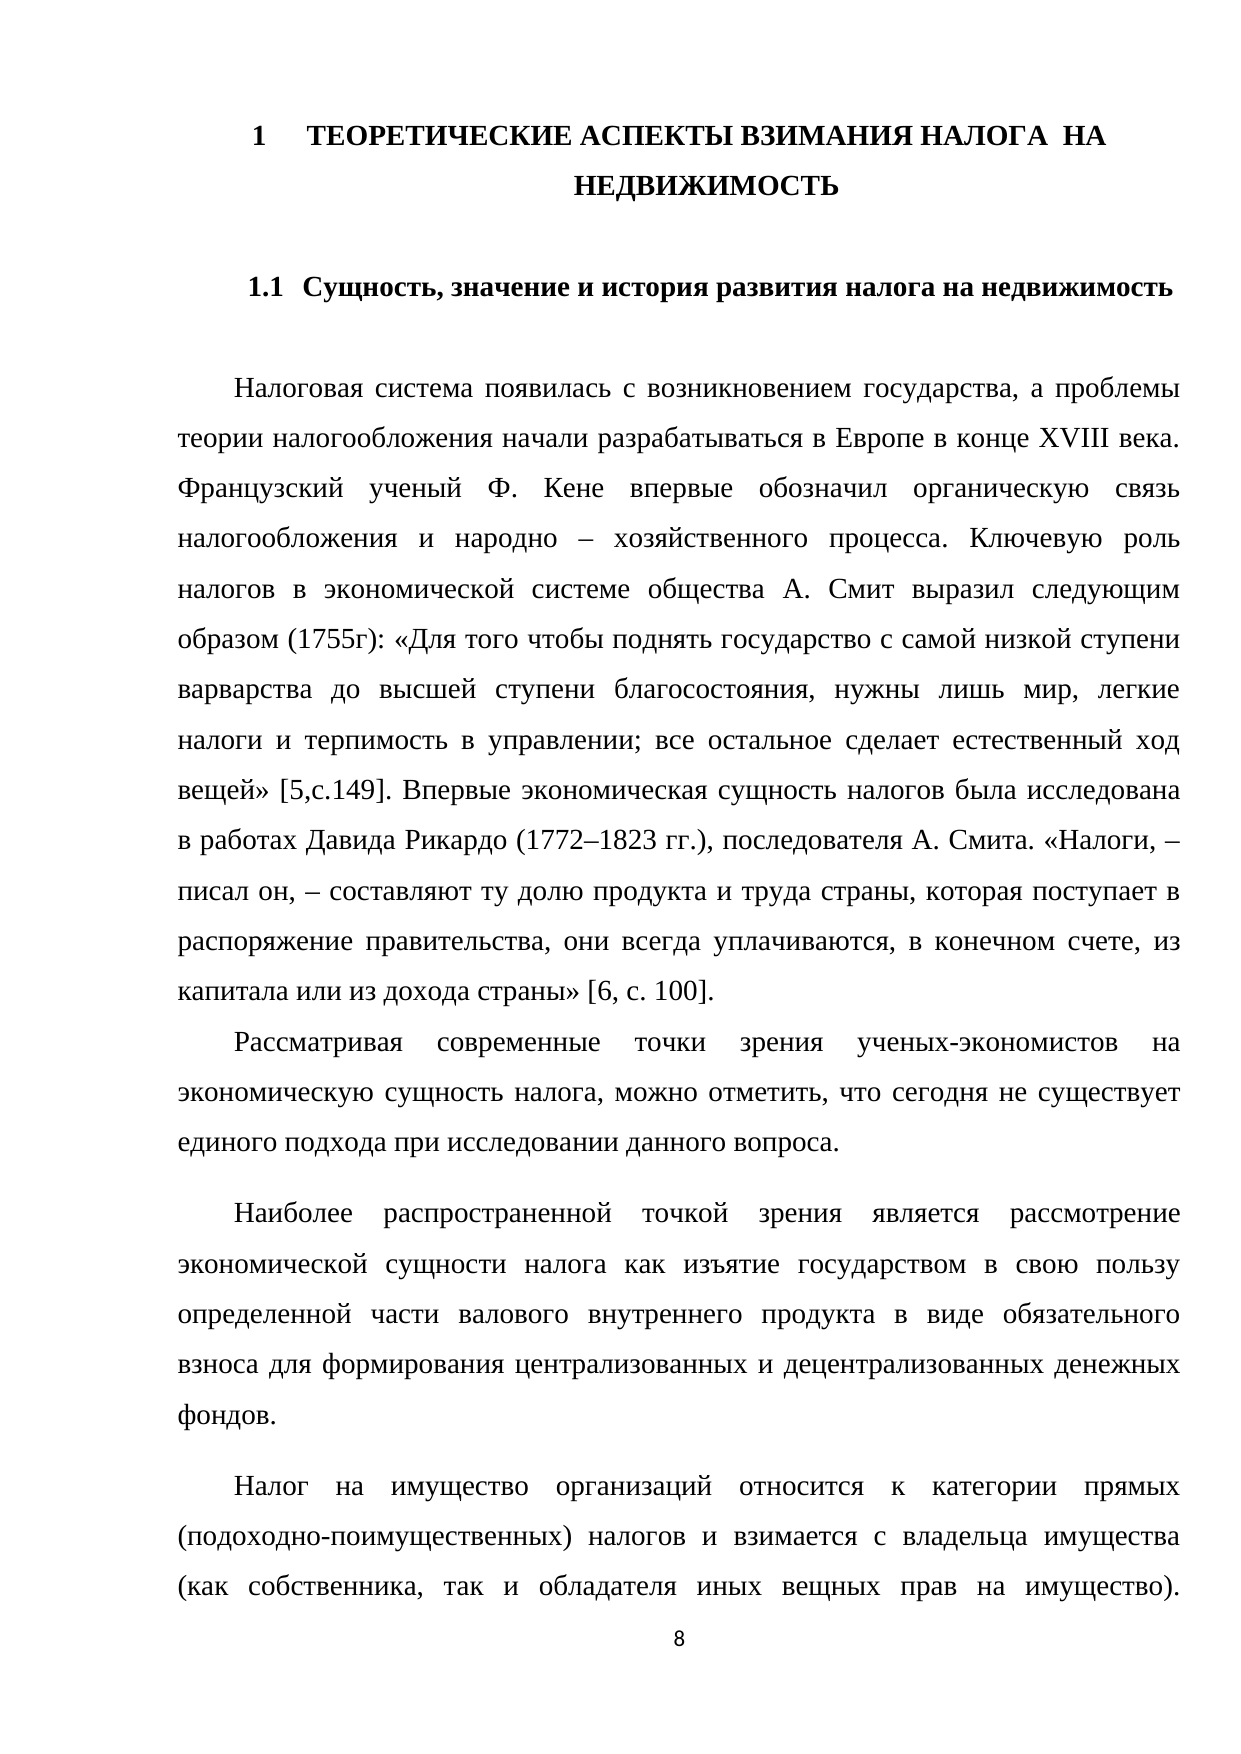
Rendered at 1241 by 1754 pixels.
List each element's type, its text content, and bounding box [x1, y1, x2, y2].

list Сущность, значение и история развития налога на недвижимость [240, 269, 1181, 303]
text Наиболее распространенной точкой зрения является рассмотрение экономической сущности налога как изъятие государством в свою пользу определенной части валового внутреннего продукта в виде обязательного взноса для формирования централизованных и децентрализованных денежных фондов. [177, 1196, 1181, 1430]
text Рассматривая современные точки зрения ученых-экономистов на экономическую сущность налога, можно отметить, что сегодня не существует единого подхода при исследовании данного вопроса. [177, 1024, 1181, 1158]
text Налоговая система появилась с возникновением государства, а проблемы теории налогообложения начали разрабатываться в Европе в конце XVIII века. Французский ученый Ф. Кене впервые обозначил органическую связь налогообложения и народно – хозяйственного процесса. Ключевую роль налогов в экономической системе общества А. Смит выразил следующим образом (1755г): «Для того чтобы поднять государство с самой низкой ступени варварства до высшей ступени благосостояния, нужны лишь мир, легкие налоги и терпимость в управлении; все остальное сделает естественный ход вещей» [5,с.149]. Впервые экономическая сущность налогов была исследована в работах Давида Рикардо (1772–1823 гг.), последователя А. Смита. «Налоги, – писал он, – составляют ту долю продукта и труда страны, которая поступает в распоряжение правительства, они всегда уплачиваются, в конечном счете, из капитала или из дохода страны» [6, с. 100]. [177, 370, 1181, 1007]
list ТЕОРЕТИЧЕСКИЕ АСПЕКТЫ ВЗИМАНИЯ НАЛОГА НА НЕДВИЖИМОСТЬ [177, 118, 1181, 202]
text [177, 1468, 1181, 1602]
